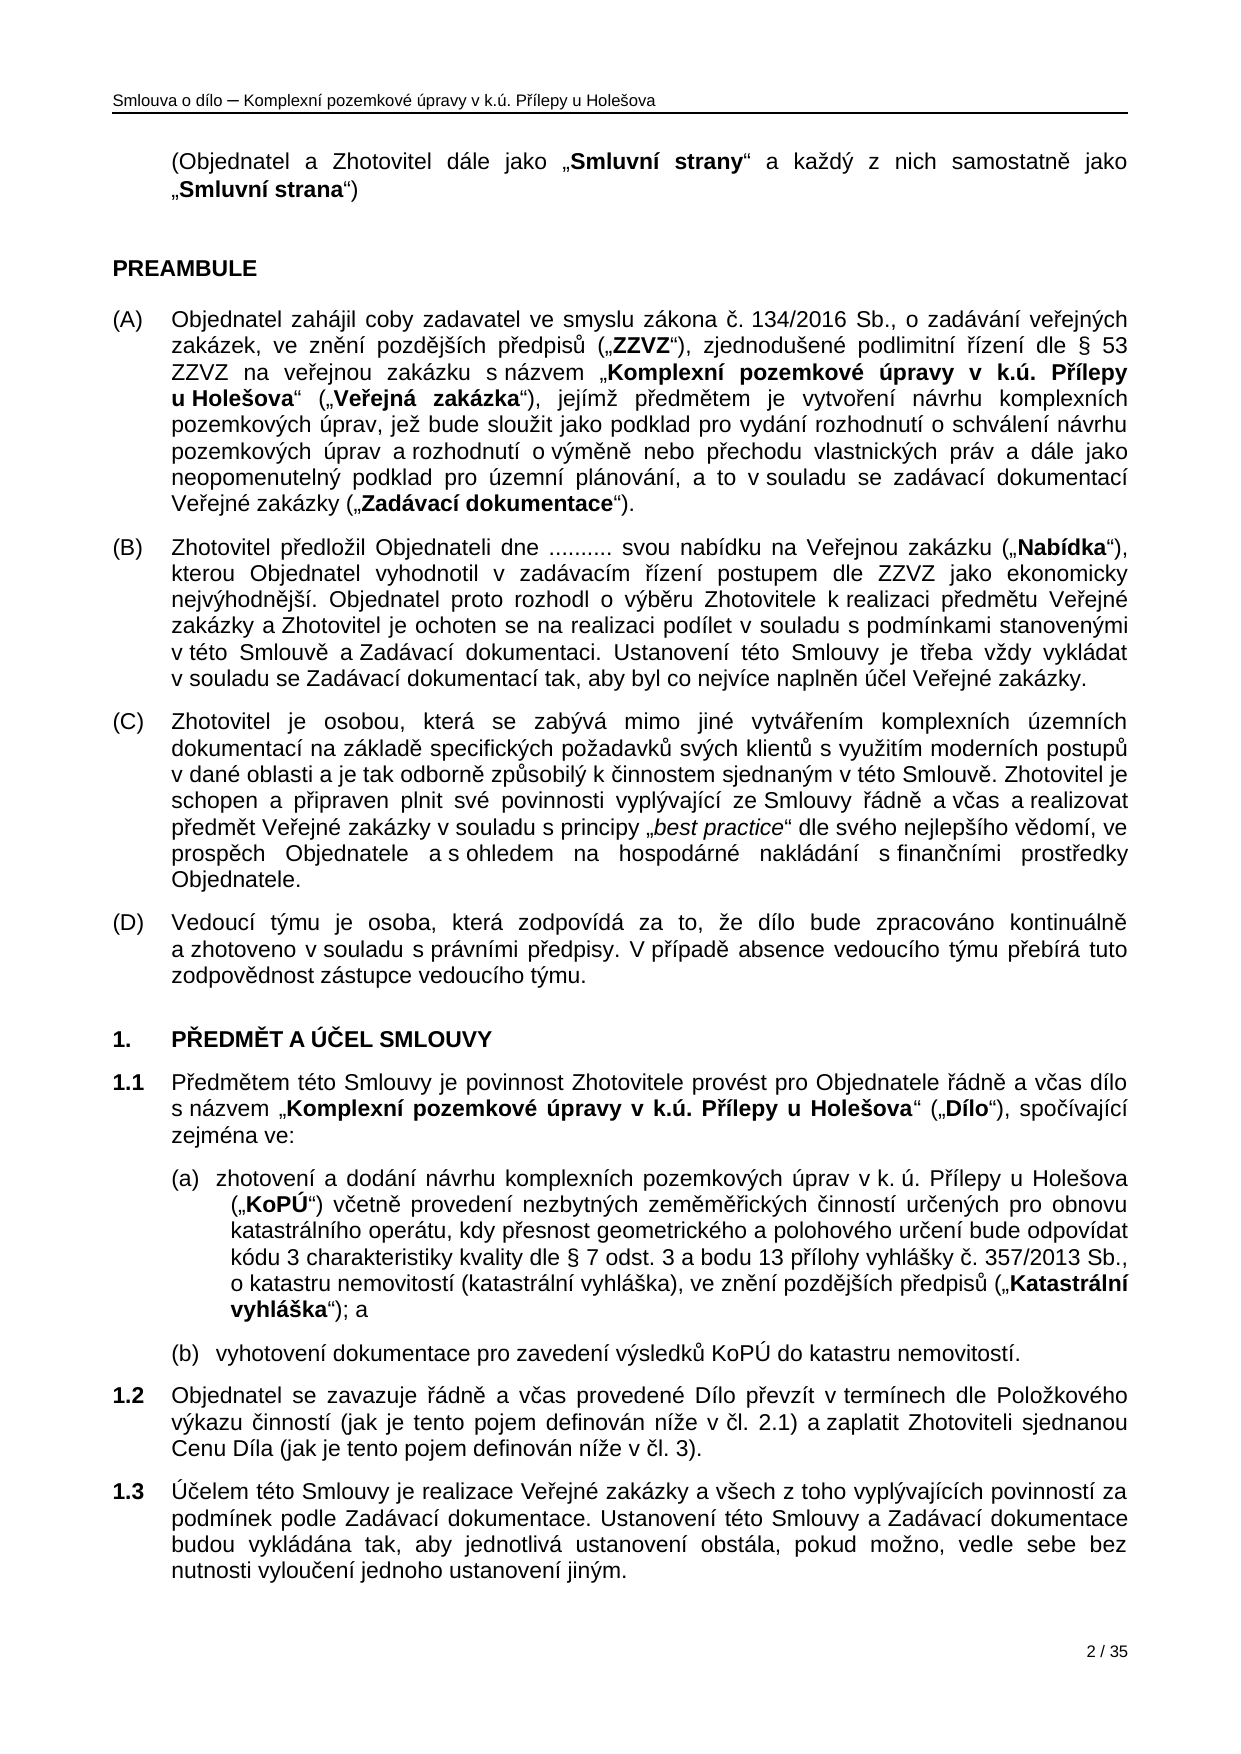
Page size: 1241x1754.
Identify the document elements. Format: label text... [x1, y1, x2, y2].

text zhotovení a dodání návrhu komplexních pozemkových úprav v k. ú. Přílepy u Holešova („KoPÚ“) včetně provedení nezbytných zeměměřických činností určených pro obnovu katastrálního operátu, kdy přesnost geometrického a polohového určení bude odpovídat kódu 3 charakteristiky kvality dle § 7 odst. 3 a bodu 13 přílohy vyhlášky č. 357/2013 Sb., o katastru nemovitostí (katastrální vyhláška), ve znění pozdějších předpisů („Katastrální vyhláška“); a [171, 1165, 1128, 1323]
text Objednatel zahájil coby zadavatel ve smyslu zákona č. 134/2016 Sb., o zadávání veřejných zakázek, ve znění pozdějších předpisů („ZZVZ“), zjednodušené podlimitní řízení dle § 53 ZZVZ na veřejnou zakázku s názvem „Komplexní pozemkové úpravy v k.ú. Přílepy u Holešova“ („Veřejná zakázka“), jejímž předmětem je vytvoření návrhu komplexních pozemkových úprav, jež bude sloužit jako podklad pro vydání rozhodnutí o schválení návrhu pozemkových úprav a rozhodnutí o výměně nebo přechodu vlastnických práv a dále jako neopomenutelný podklad pro územní plánování, a to v souladu se zadávací dokumentací Veřejné zakázky („Zadávací dokumentace“). [112, 306, 1128, 517]
text Objednatel se zavazuje řádně a včas provedené Dílo převzít v termínech dle Položkového výkazu činností (jak je tento pojem definován níže v čl. 2.1) a zaplatit Zhotoviteli sjednanou Cenu Díla (jak je tento pojem definován níže v čl. 3). [112, 1382, 1128, 1462]
text Vedoucí týmu je osoba, která zodpovídá za to, že dílo bude zpracováno kontinuálně a zhotoveno v souladu s právními předpisy. V případě absence vedoucího týmu přebírá tuto zodpovědnost zástupce vedoucího týmu. [112, 909, 1128, 988]
subtitle Preambule [112, 254, 1128, 281]
text (Objednatel a Zhotovitel dále jako „Smluvní strany“ a každý z nich samostatně jako „Smluvní strana“) [171, 148, 1128, 202]
text Předmět a účel smlouvy [112, 1026, 1128, 1052]
text Zhotovitel je osobou, která se zabývá mimo jiné vytvářením komplexních územních dokumentací na základě specifických požadavků svých klientů s využitím moderních postupů v dané oblasti a je tak odborně způsobilý k činnostem sjednaným v této Smlouvě. Zhotovitel je schopen a připraven plnit své povinnosti vyplývající ze Smlouvy řádně a včas a realizovat předmět Veřejné zakázky v souladu s principy „best practice“ dle svého nejlepšího vědomí, ve prospěch Objednatele a s ohledem na hospodárné nakládání s finančními prostředky Objednatele. [112, 708, 1128, 893]
text Zhotovitel předložil Objednateli dne .......... svou nabídku na Veřejnou zakázku („Nabídka“), kterou Objednatel vyhodnotil v zadávacím řízení postupem dle ZZVZ jako ekonomicky nejvýhodnější. Objednatel proto rozhodl o výběru Zhotovitele k realizaci předmětu Veřejné zakázky a Zhotovitel je ochoten se na realizaci podílet v souladu s podmínkami stanovenými v této Smlouvě a Zadávací dokumentaci. Ustanovení této Smlouvy je třeba vždy vykládat v souladu se Zadávací dokumentací tak, aby byl co nejvíce naplněn účel Veřejné zakázky. [112, 533, 1128, 692]
text Předmětem této Smlouvy je povinnost Zhotovitele provést pro Objednatele řádně a včas dílo s názvem „Komplexní pozemkové úpravy v k.ú. Přílepy u Holešova“ („Dílo“), spočívající zejména ve: [112, 1069, 1128, 1148]
text Účelem této Smlouvy je realizace Veřejné zakázky a všech z toho vyplývajících povinností za podmínek podle Zadávací dokumentace. Ustanovení této Smlouvy a Zadávací dokumentace budou vykládána tak, aby jednotlivá ustanovení obstála, pokud možno, vedle sebe bez nutnosti vyloučení jednoho ustanovení jiným. [112, 1478, 1128, 1584]
text vyhotovení dokumentace pro zavedení výsledků KoPÚ do katastru nemovitostí. [171, 1339, 1128, 1366]
